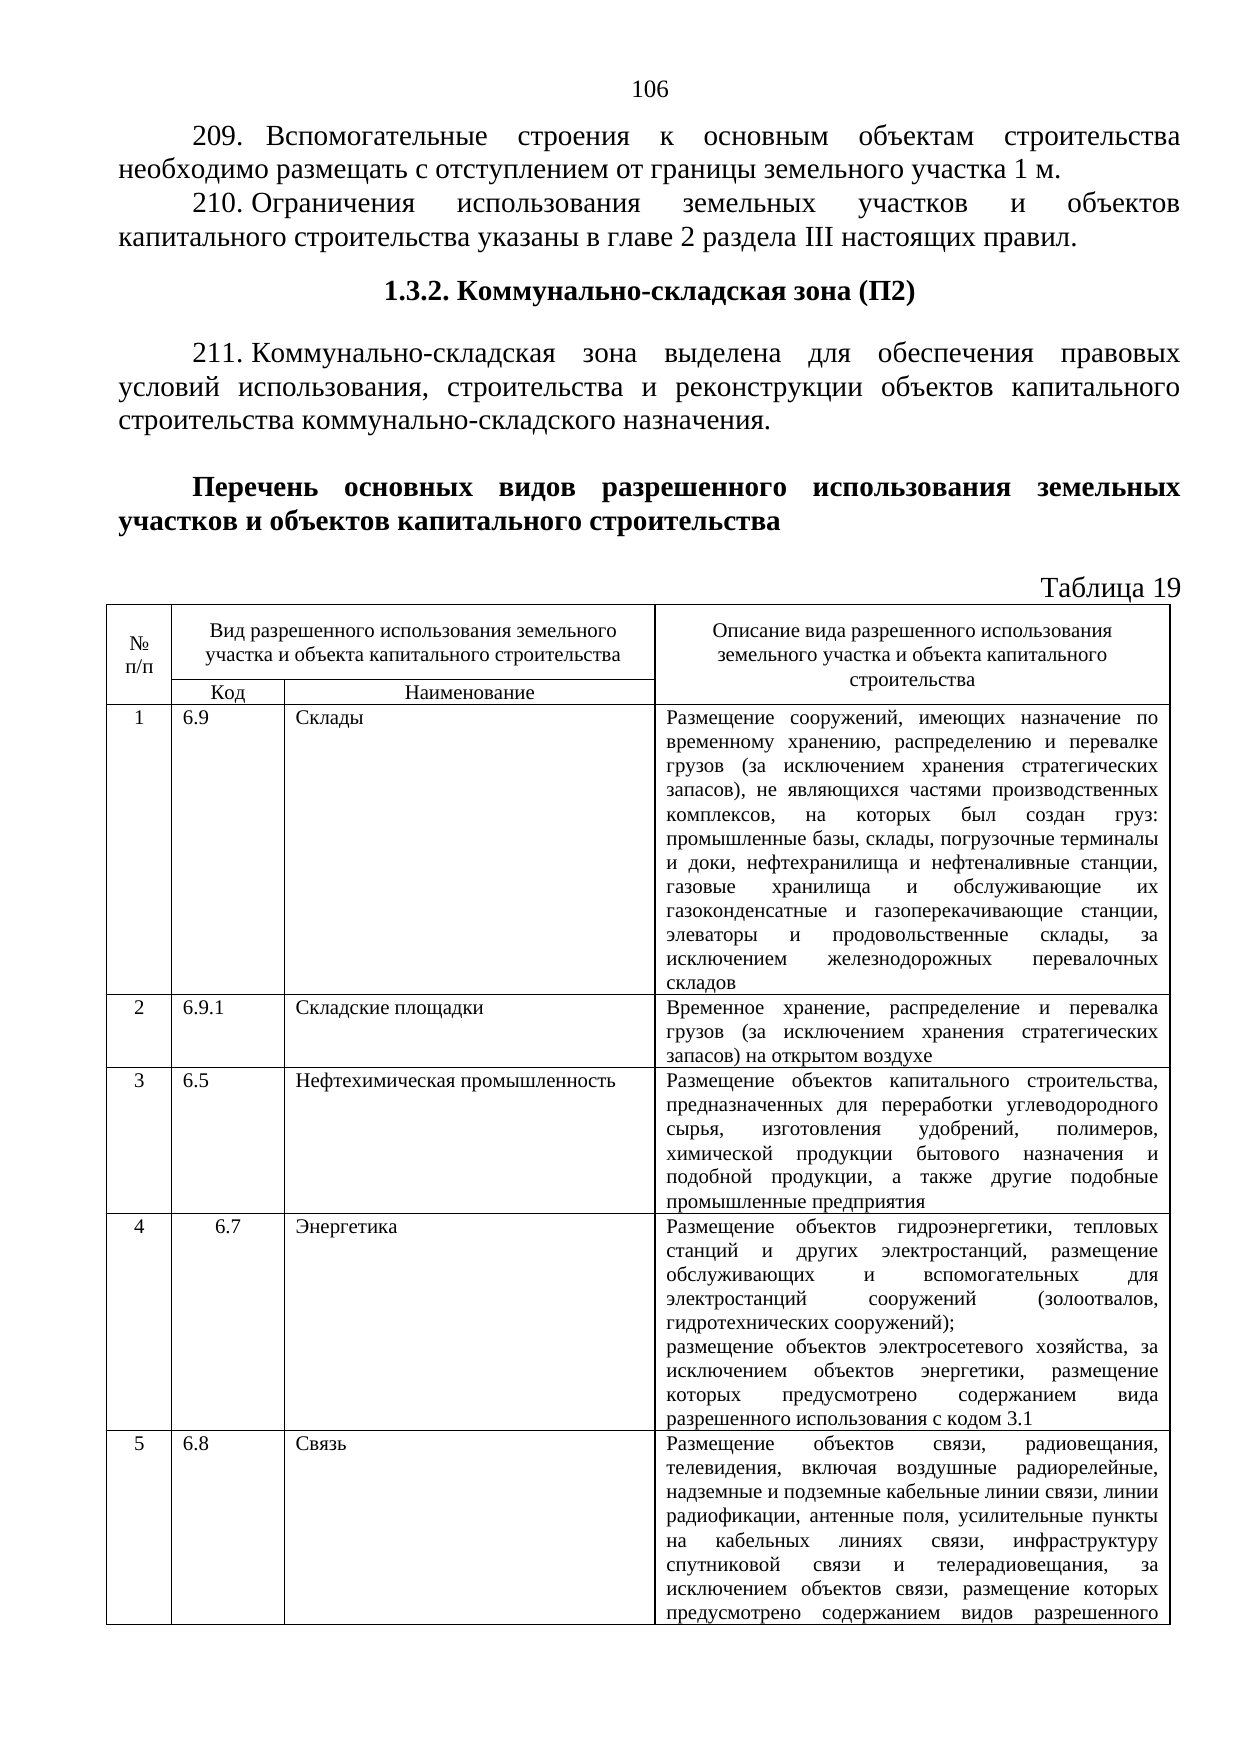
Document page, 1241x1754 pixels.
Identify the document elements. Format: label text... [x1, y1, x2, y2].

table_cell Энергетика [285, 1214, 654, 1430]
table_cell 2 [107, 995, 171, 1067]
table_cell Временное хранение, распределение и перевалка грузов (за исключением хранения стратегических запасов) на открытом воздухе [656, 995, 1169, 1067]
table_header Описание вида разрешенного использования земельного участка и объекта капитального строительства [656, 605, 1169, 704]
list Вспомогательные строения к основным объектам строительства необходимо размещать с отступлением от границы земельного участка 1 м. [118, 118, 1181, 185]
table_cell Складские площадки [285, 995, 654, 1067]
list Ограничения использования земельных участков и объектов капитального строительства указаны в главе 2 раздела III настоящих правил. [118, 185, 1181, 252]
text Таблица 19 [192, 570, 1181, 604]
table_cell 6.7 [172, 1214, 284, 1430]
table_cell 6.5 [172, 1068, 284, 1213]
table_cell Связь [285, 1431, 654, 1624]
table_cell 6.8 [172, 1431, 284, 1624]
table_cell 5 [107, 1431, 171, 1624]
table_cell 4 [107, 1214, 171, 1430]
list Перечень основных видов разрешенного использования земельных участков и объектов капитального строительства [118, 469, 1181, 537]
table_cell 6.9.1 [172, 995, 284, 1067]
subtitle 1.3.2. Коммунально-складская зона (П2) [118, 273, 1181, 307]
table_cell Размещение сооружений, имеющих назначение по временному хранению, распределению и перевалке грузов (за исключением хранения стратегических запасов), не являющихся частями производственных комплексов, на которых был создан груз: промышленные базы, склады, погрузочные терминалы и доки, нефтехранилища и нефтеналивные станции, газовые хранилища и обслуживающие их газоконденсатные и газоперекачивающие станции, элеваторы и продовольственные склады, за исключением железнодорожных перевалочных складов [656, 705, 1169, 994]
list Коммунально-складская зона выделена для обеспечения правовых условий использования, строительства и реконструкции объектов капитального строительства коммунально-складского назначения. [118, 335, 1181, 436]
table_cell 1 [107, 705, 171, 994]
table_cell Размещение объектов капитального строительства, предназначенных для переработки углеводородного сырья, изготовления удобрений, полимеров, химической продукции бытового назначения и подобной продукции, а также другие подобные промышленные предприятия [656, 1068, 1169, 1213]
table_header № п/п [107, 605, 171, 704]
table_cell Размещение объектов гидроэнергетики, тепловых станций и других электростанций, размещение обслуживающих и вспомогательных для электростанций сооружений (золоотвалов, гидротехнических сооружений); размещение объектов электросетевого хозяйства, за исключением объектов энергетики, размещение которых предусмотрено содержанием вида разрешенного использования с кодом 3.1 [656, 1214, 1169, 1430]
table_cell Склады [285, 705, 654, 994]
table_cell 6.9 [172, 705, 284, 994]
table_cell 3 [107, 1068, 171, 1213]
table_cell Нефтехимическая промышленность [285, 1068, 654, 1213]
table_cell Код [172, 680, 284, 704]
table_cell Наименование [285, 680, 654, 704]
table_header Вид разрешенного использования земельного участка и объекта капитального строительства [172, 605, 654, 679]
